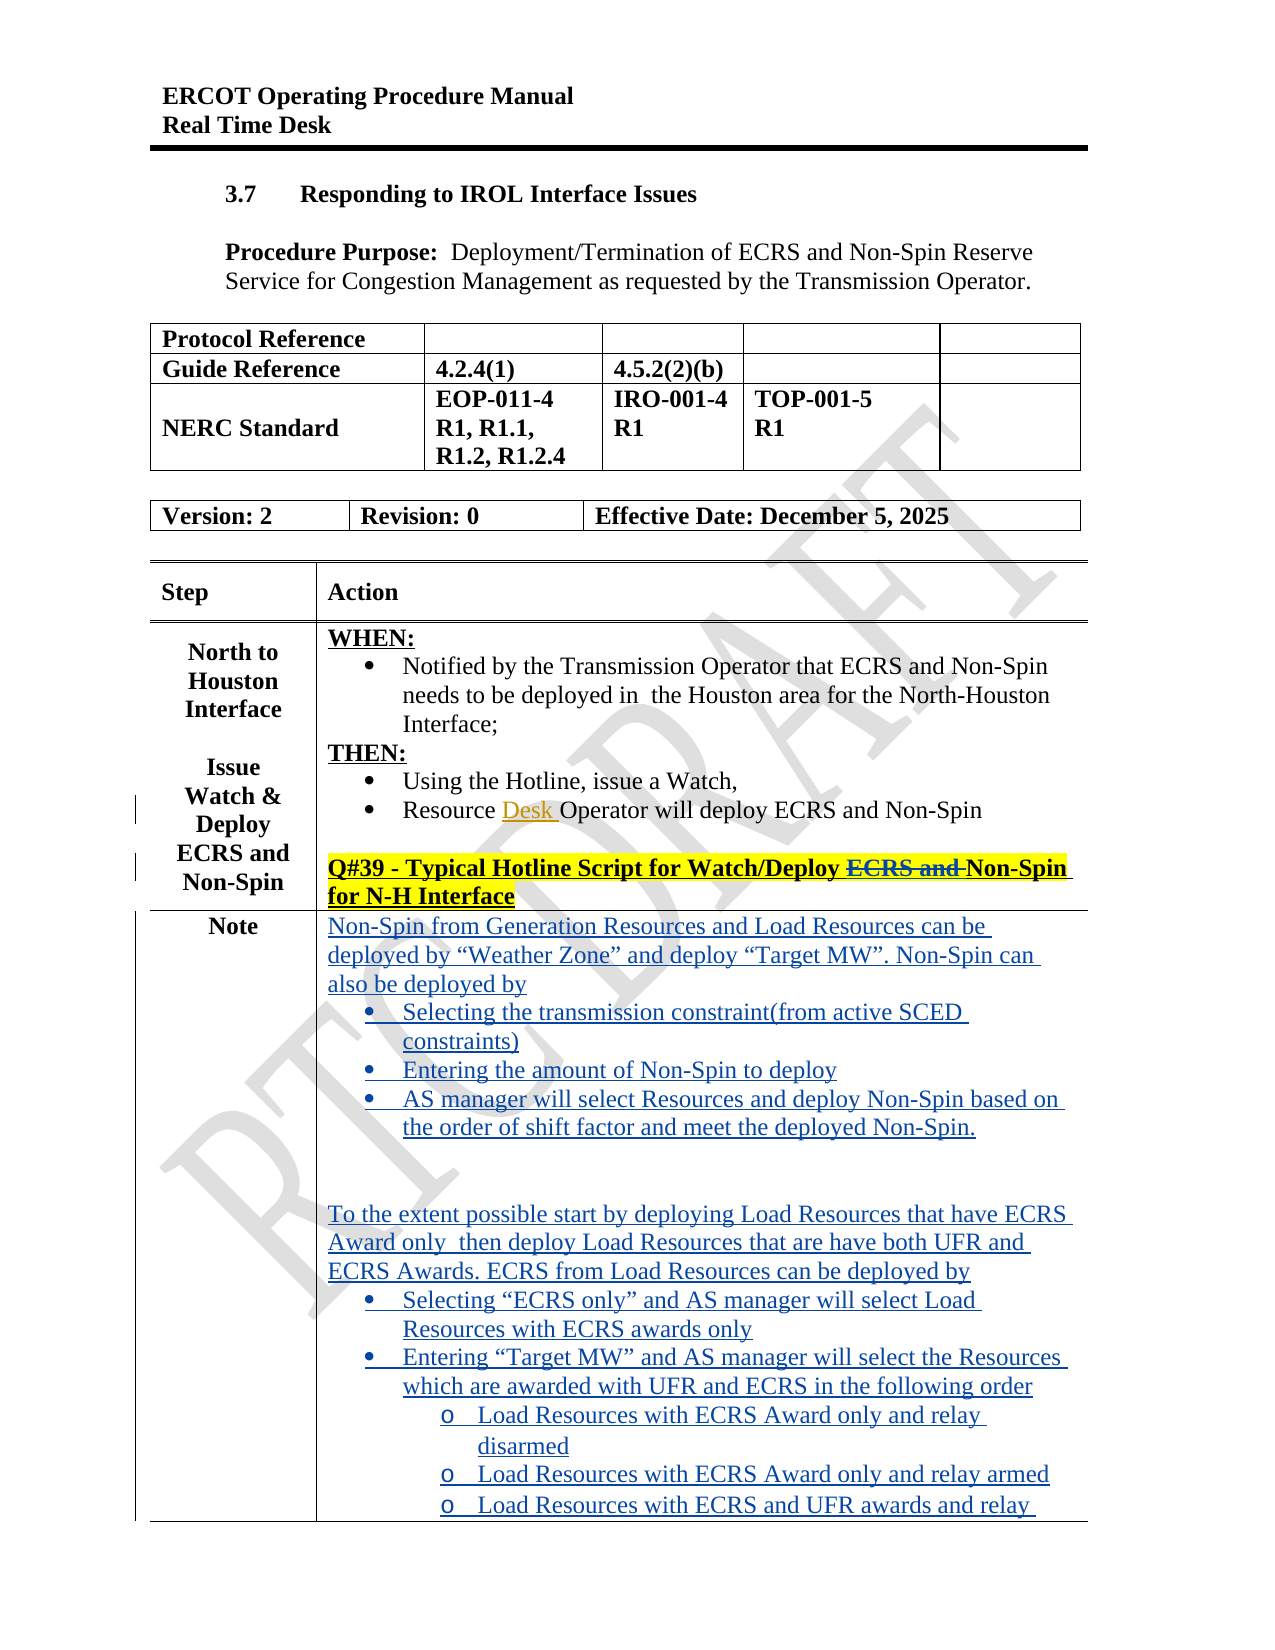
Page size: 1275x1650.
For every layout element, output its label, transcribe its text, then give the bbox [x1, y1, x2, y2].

table_header Effective Date: December 5, 2025 [584, 501, 1080, 530]
text Procedure Purpose: Deployment/Termination of ECRS and Non-Spin Reserve Service for Congestion Management as requested by the Transmission Operator. [225, 237, 1087, 294]
table_cell IRO-001-4 R1 [603, 384, 743, 470]
table_cell Note [150, 911, 316, 1521]
table_cell 4.5.2(2)(b) [603, 354, 743, 383]
table_header Revision: 0 [350, 501, 583, 530]
table_cell North to Houston Interface Issue Watch & Deploy ECRS and Non-Spin [150, 623, 316, 910]
table_cell [941, 354, 1080, 383]
table_header [744, 324, 939, 353]
table_header Protocol Reference [151, 324, 424, 353]
table_cell Guide Reference [151, 354, 424, 383]
table_cell [744, 354, 939, 383]
table_cell [317, 911, 1087, 1521]
table_cell TOP-001-5 R1 [744, 384, 939, 470]
table_header [603, 324, 743, 353]
table_cell 4.2.4(1) [425, 354, 602, 383]
table_cell [941, 384, 1080, 470]
table_header Step [150, 563, 316, 619]
table_header Action [317, 563, 1087, 619]
subtitle 3.7 Responding to IROL Interface Issues [225, 179, 1087, 208]
table_cell NERC Standard [151, 384, 424, 470]
table_cell WHEN: Notified by the Transmission Operator that ECRS and Non-Spin needs to be deployed in the Houston area for the North-Houston Interface; THEN: Using the Hotline, issue a Watch, Resource Operator will deploy ECRS and Non-Spin Q#39 - Typical Hotline Script for Watch/Deploy Non-Spin for N-H Interface [317, 623, 1087, 910]
table_header [941, 324, 1080, 353]
table_cell EOP-011-4 R1, R1.1, R1.2, R1.2.4 [425, 384, 602, 470]
table_header [425, 324, 602, 353]
table_header Version: 2 [151, 501, 349, 530]
